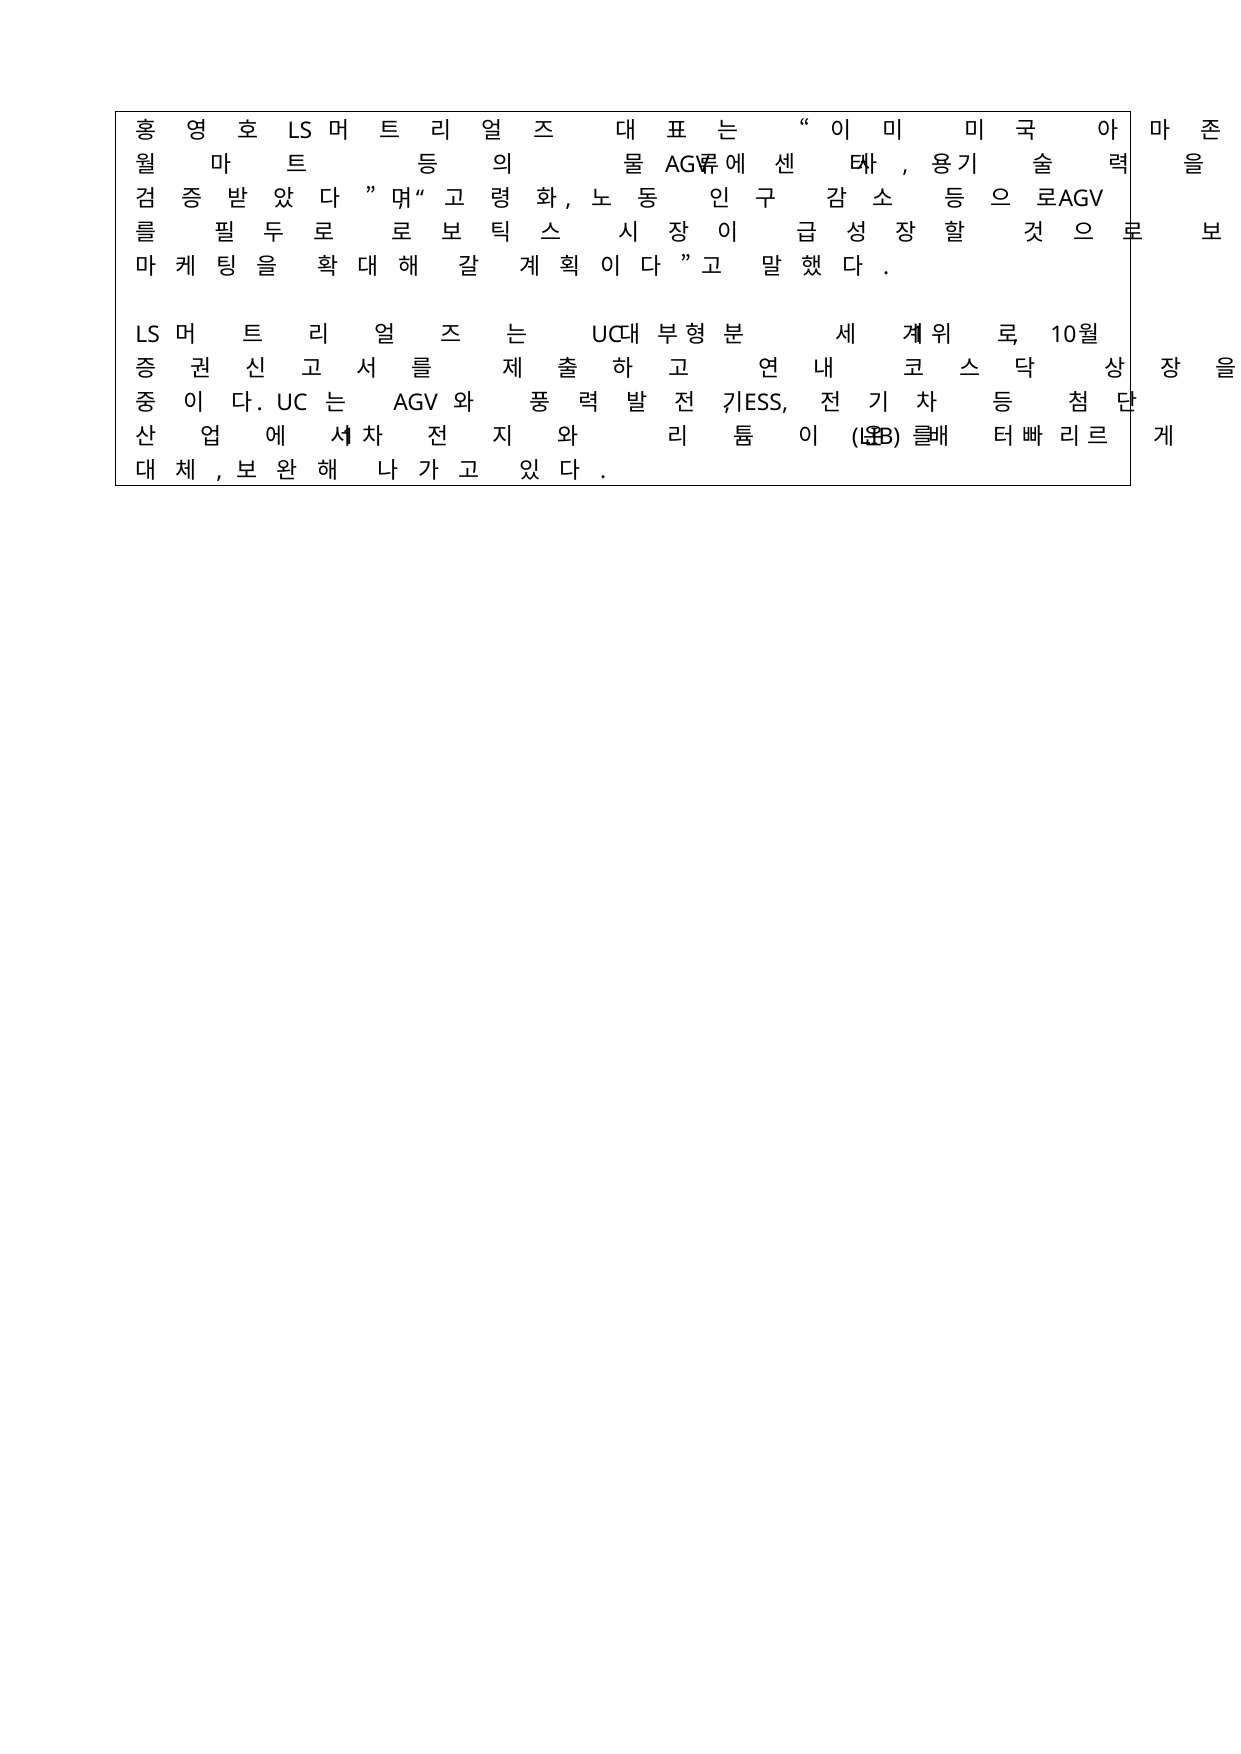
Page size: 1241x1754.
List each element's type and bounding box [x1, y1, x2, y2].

table_cell [116, 112, 1130, 485]
